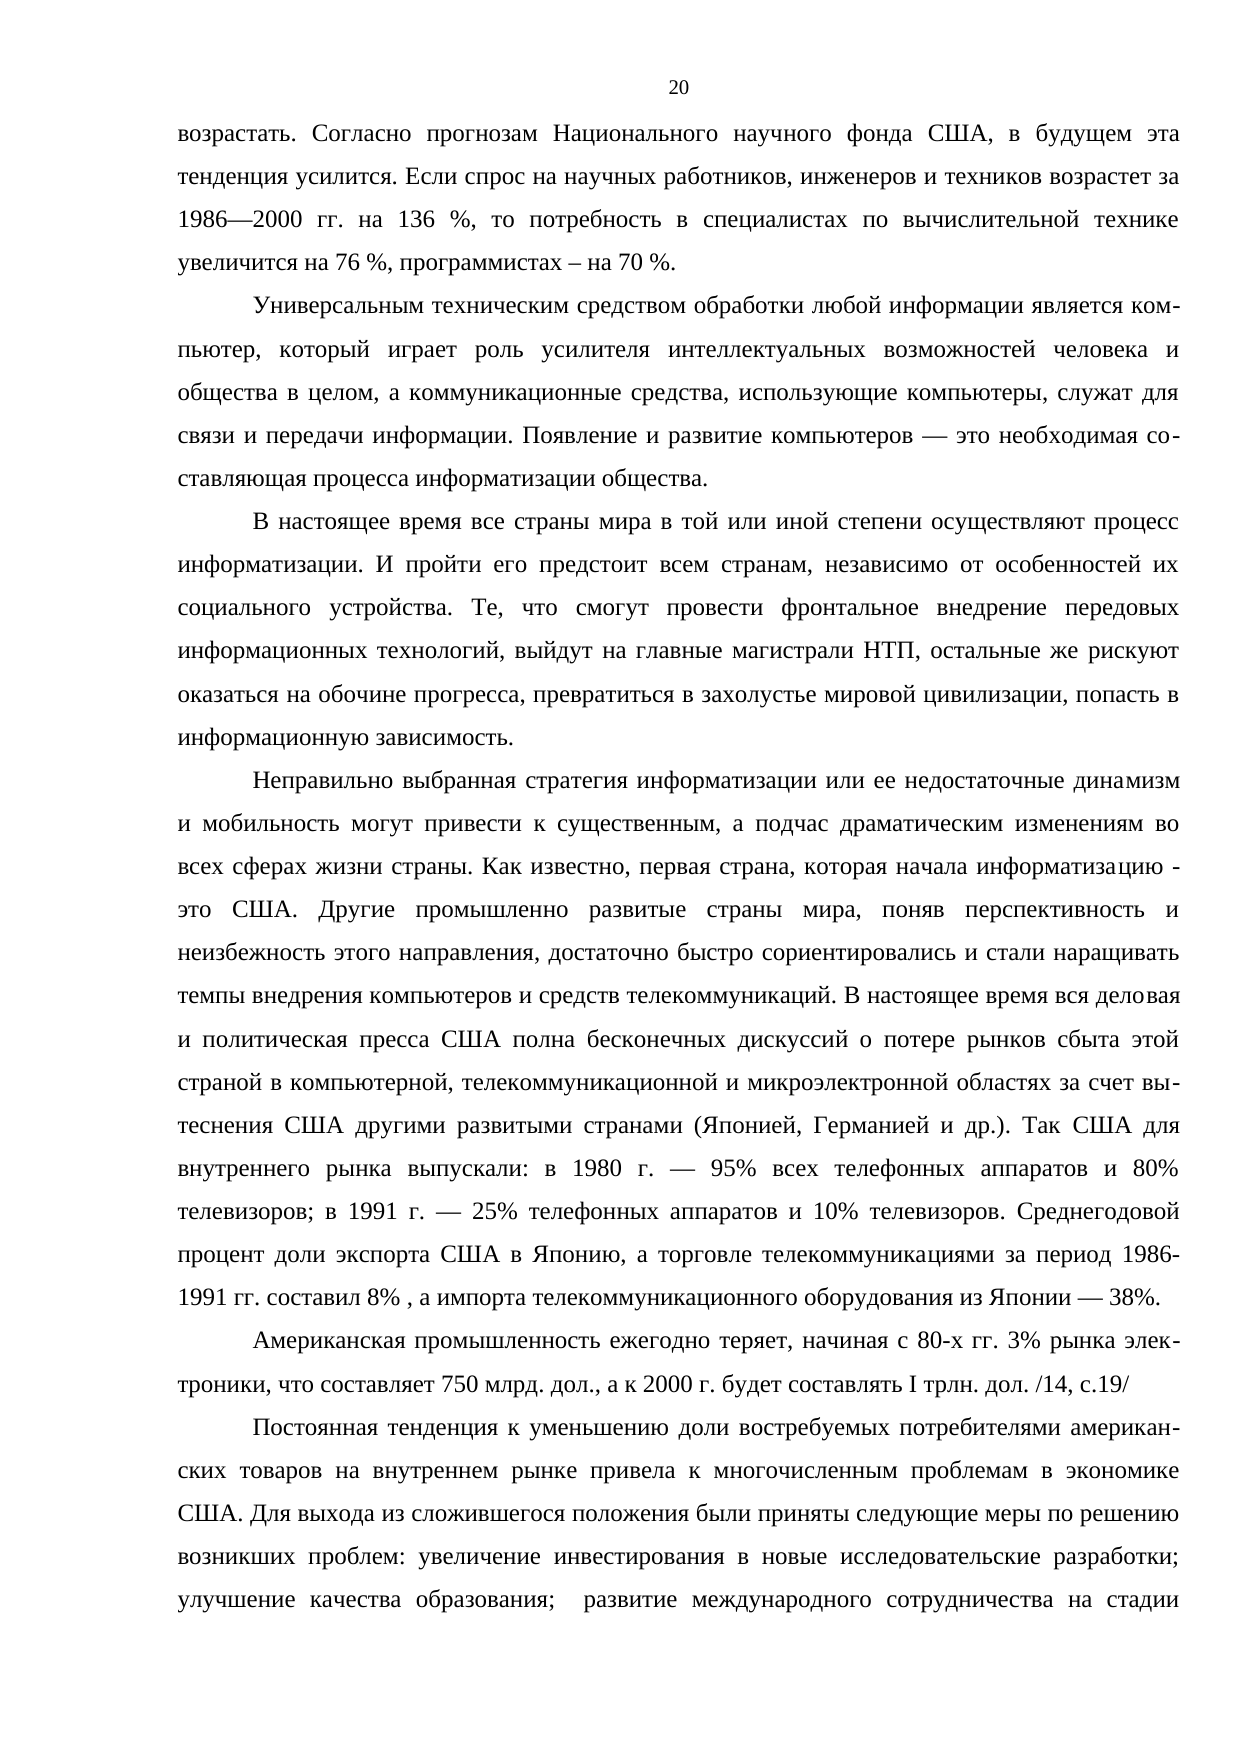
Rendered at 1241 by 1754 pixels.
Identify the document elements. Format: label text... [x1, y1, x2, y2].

text Неправильно выбранная стратегия информатизации или ее недостаточные динамизм и мобильность могут привести к существенным, а подчас драматическим изменениям во всех сферах жизни страны. Как известно, первая страна, которая начала информатизацию - это США. Другие промышленно развитые страны мира, поняв перспективность и неизбежность этого направления, достаточно быстро сориентировались и стали наращивать темпы внедрения компьютеров и средств телекоммуникаций. В настоящее время вся деловая и политическая пресса США полна бесконечных дискуссий о потере рынков сбыта этой страной в компьютерной, телекоммуникационной и микроэлектронной областях за счет вытеснения США другими развитыми странами (Японией, Германией и др.). Так США для внутреннего рынка выпускали: в 1980 г. — 95% всех телефонных аппаратов и 80% телевизоров; в 1991 г. — 25% телефонных аппаратов и 10% телевизоров. Среднегодовой процент доли экспорта США в Японию, а торговле телекоммуникациями за период 1986- 1991 гг. составил 8% , а импорта телекоммуникационного оборудования из Японии — 38%. [177, 765, 1180, 1311]
text Универсальным техническим средством обработки любой информации является компьютер, который играет роль усилителя интеллектуальных возможностей человека и общества в целом, а коммуникационные средства, использующие компьютеры, служат для связи и передачи информации. Появление и развитие компьютеров — это необходимая составляющая процесса информатизации общества. [177, 291, 1180, 492]
text В настоящее время все страны мира в той или иной степени осуществляют процесс информатизации. И пройти его предстоит всем странам, независимо от особенностей их социального устройства. Те, что смогут провести фронтальное внедрение передовых информационных технологий, выйдут на главные магистрали НТП, остальные же рискуют оказаться на обочине прогресса, превратиться в захолустье мировой цивилизации, попасть в информационную зависимость. [177, 506, 1180, 751]
text Американская промышленность ежегодно теряет, начиная с 80-х гг. 3% рынка электроники, что составляет 750 млрд. дол., а к 2000 г. будет составлять I трлн. дол. /14, с.19/ [177, 1326, 1180, 1397]
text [177, 118, 1180, 276]
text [177, 1412, 1180, 1613]
